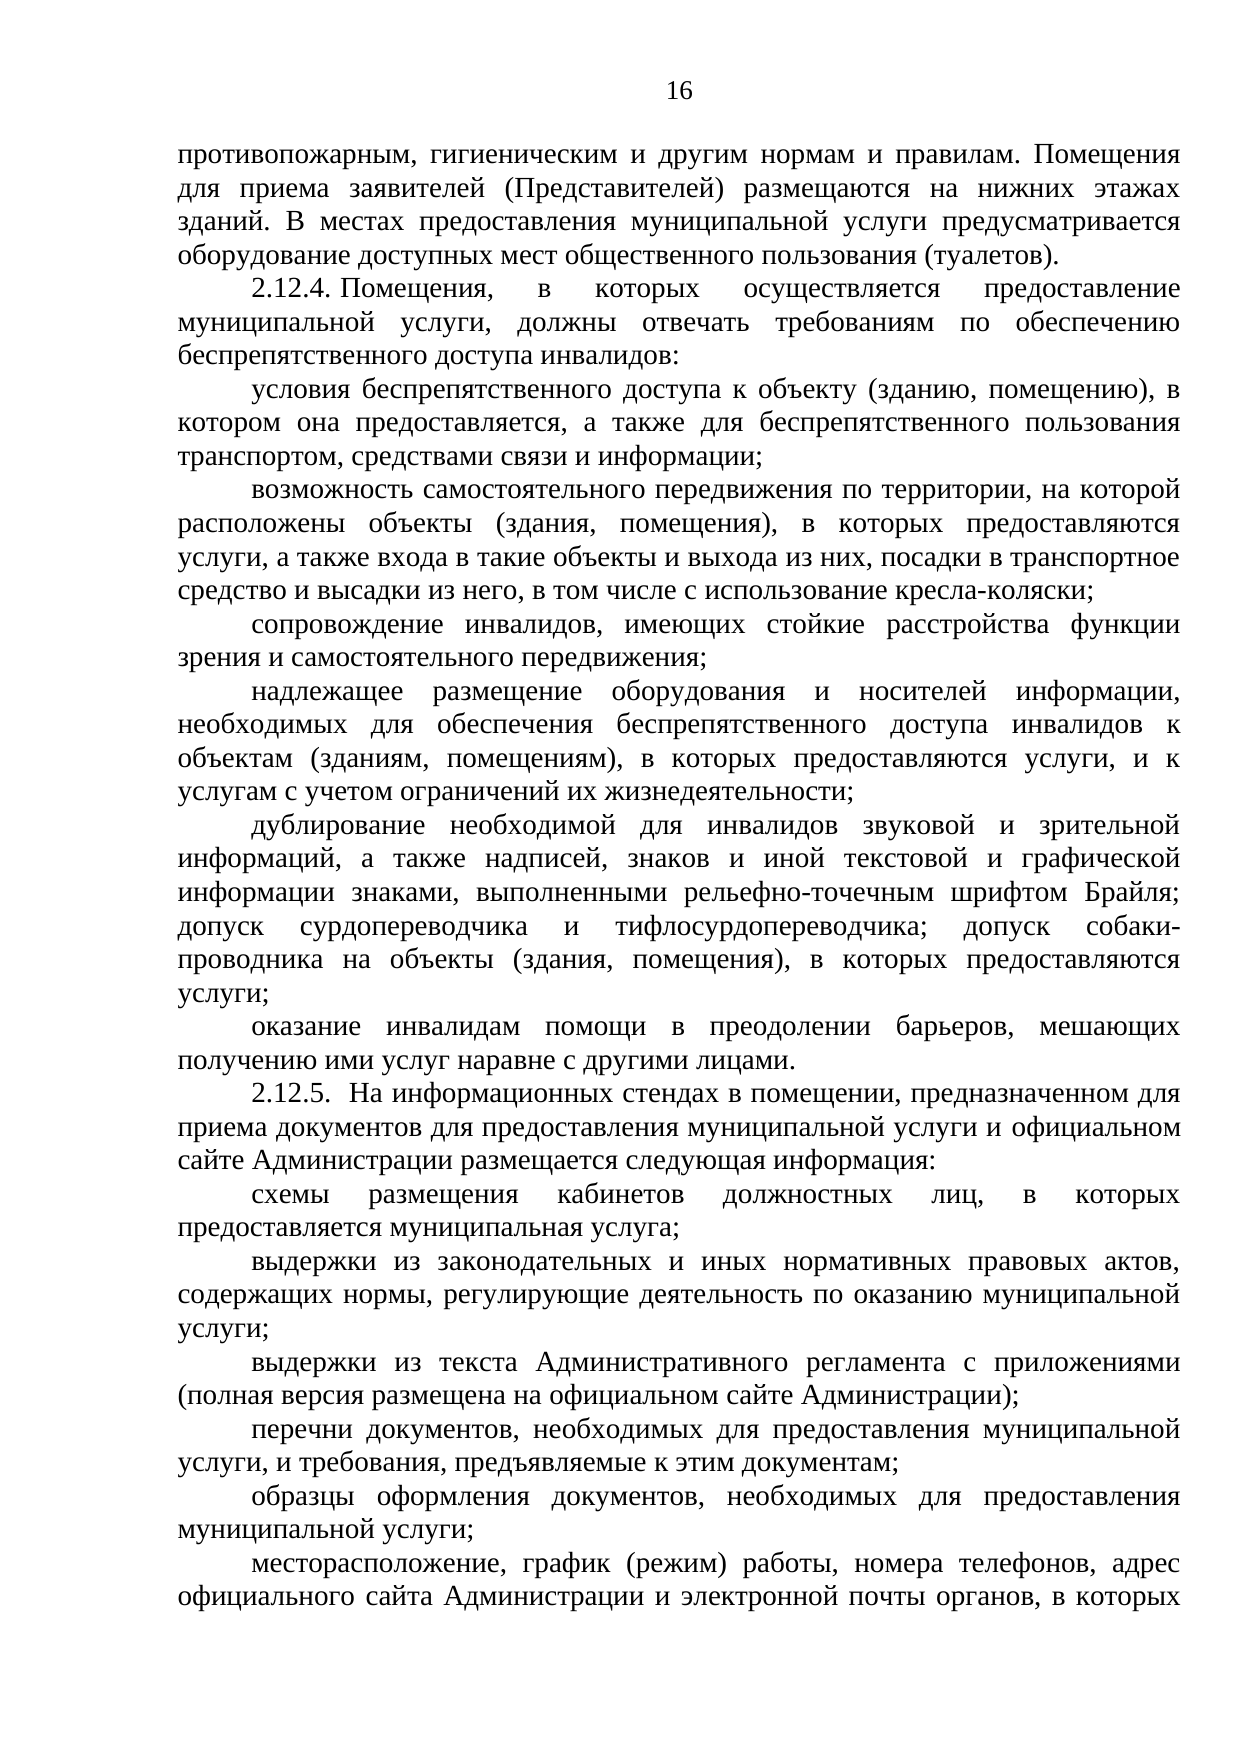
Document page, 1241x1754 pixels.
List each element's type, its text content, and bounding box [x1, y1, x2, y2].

list надлежащее размещение оборудования и носителей информации, необходимых для обеспечения беспрепятственного доступа инвалидов к объектам (зданиям, помещениям), в которых предоставляются услуги, и к услугам с учетом ограничений их жизнедеятельности; [177, 673, 1181, 807]
text схемы размещения кабинетов должностных лиц, в которых предоставляется муниципальная услуга; [177, 1176, 1181, 1243]
list дублирование необходимой для инвалидов звуковой и зрительной информаций, а также надписей, знаков и иной текстовой и графической информации знаками, выполненными рельефно-точечным шрифтом Брайля; допуск сурдопереводчика и тифлосурдопереводчика; допуск собаки-проводника на объекты (здания, помещения), в которых предоставляются услуги; [177, 807, 1181, 1008]
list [177, 136, 1181, 270]
text выдержки из текста Административного регламента с приложениями (полная версия размещена на официальном сайте Администрации); [177, 1344, 1181, 1411]
list оказание инвалидам помощи в преодолении барьеров, мешающих получению ими услуг наравне с другими лицами. [177, 1008, 1181, 1075]
text образцы оформления документов, необходимых для предоставления муниципальной услуги; [177, 1478, 1181, 1545]
list Помещения, в которых осуществляется предоставление муниципальной услуги, должны отвечать требованиям по обеспечению беспрепятственного доступа инвалидов: [177, 270, 1181, 371]
list сопровождение инвалидов, имеющих стойкие расстройства функции зрения и самостоятельного передвижения; [177, 606, 1181, 673]
list возможность самостоятельного передвижения по территории, на которой расположены объекты (здания, помещения), в которых предоставляются услуги, а также входа в такие объекты и выхода из них, посадки в транспортное средство и высадки из него, в том числе с использование кресла-коляски; [177, 472, 1181, 606]
text перечни документов, необходимых для предоставления муниципальной услуги, и требования, предъявляемые к этим документам; [177, 1411, 1181, 1478]
list На информационных стендах в помещении, предназначенном для приема документов для предоставления муниципальной услуги и официальном сайте Администрации размещается следующая информация: [177, 1075, 1181, 1176]
list условия беспрепятственного доступа к объекту (зданию, помещению), в котором она предоставляется, а также для беспрепятственного пользования транспортом, средствами связи и информации; [177, 371, 1181, 472]
text выдержки из законодательных и иных нормативных правовых актов, содержащих нормы, регулирующие деятельность по оказанию муниципальной услуги; [177, 1243, 1181, 1344]
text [177, 1545, 1181, 1612]
